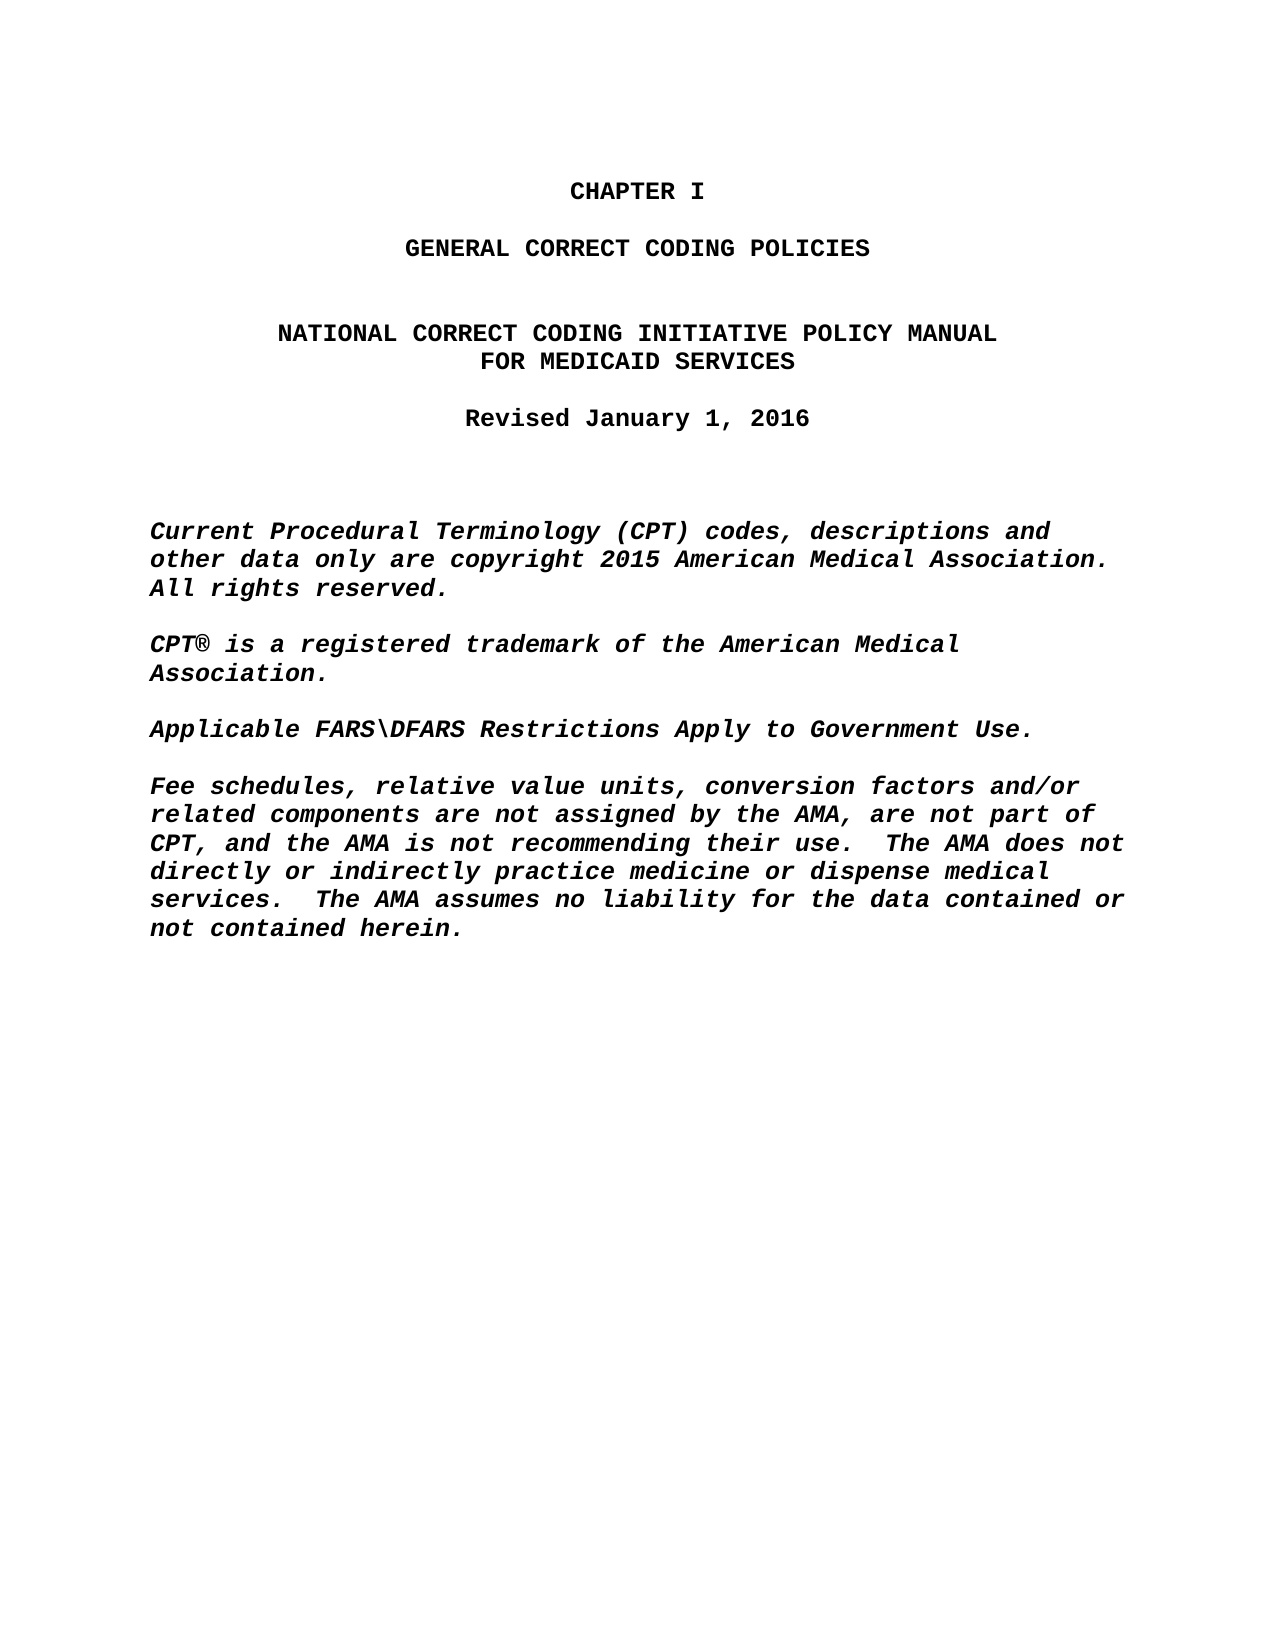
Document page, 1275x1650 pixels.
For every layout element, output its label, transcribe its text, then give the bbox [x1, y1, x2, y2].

text CHAPTER I [150, 179, 1125, 207]
text Applicable FARS\DFARS Restrictions Apply to Government Use. [150, 717, 1125, 745]
text CPT® is a registered trademark of the American Medical Association. [150, 632, 1125, 689]
text FOR MEDICAID SERVICES [150, 349, 1125, 377]
subtitle NATIONAL CORRECT CODING INITIATIVE POLICY MANUAL [150, 320, 1125, 349]
text Current Procedural Terminology (CPT) codes, descriptions and other data only are copyright 2015 American Medical Association. All rights reserved. [150, 519, 1125, 604]
text Fee schedules, relative value units, conversion factors and/or related components are not assigned by the AMA, are not part of CPT, and the AMA is not recommending their use. The AMA does not directly or indirectly practice medicine or dispense medical services. The AMA assumes no liability for the data contained or not contained herein. [150, 774, 1125, 944]
text Revised January 1, 2016 [150, 405, 1125, 434]
text GENERAL CORRECT CODING POLICIES [150, 235, 1125, 264]
